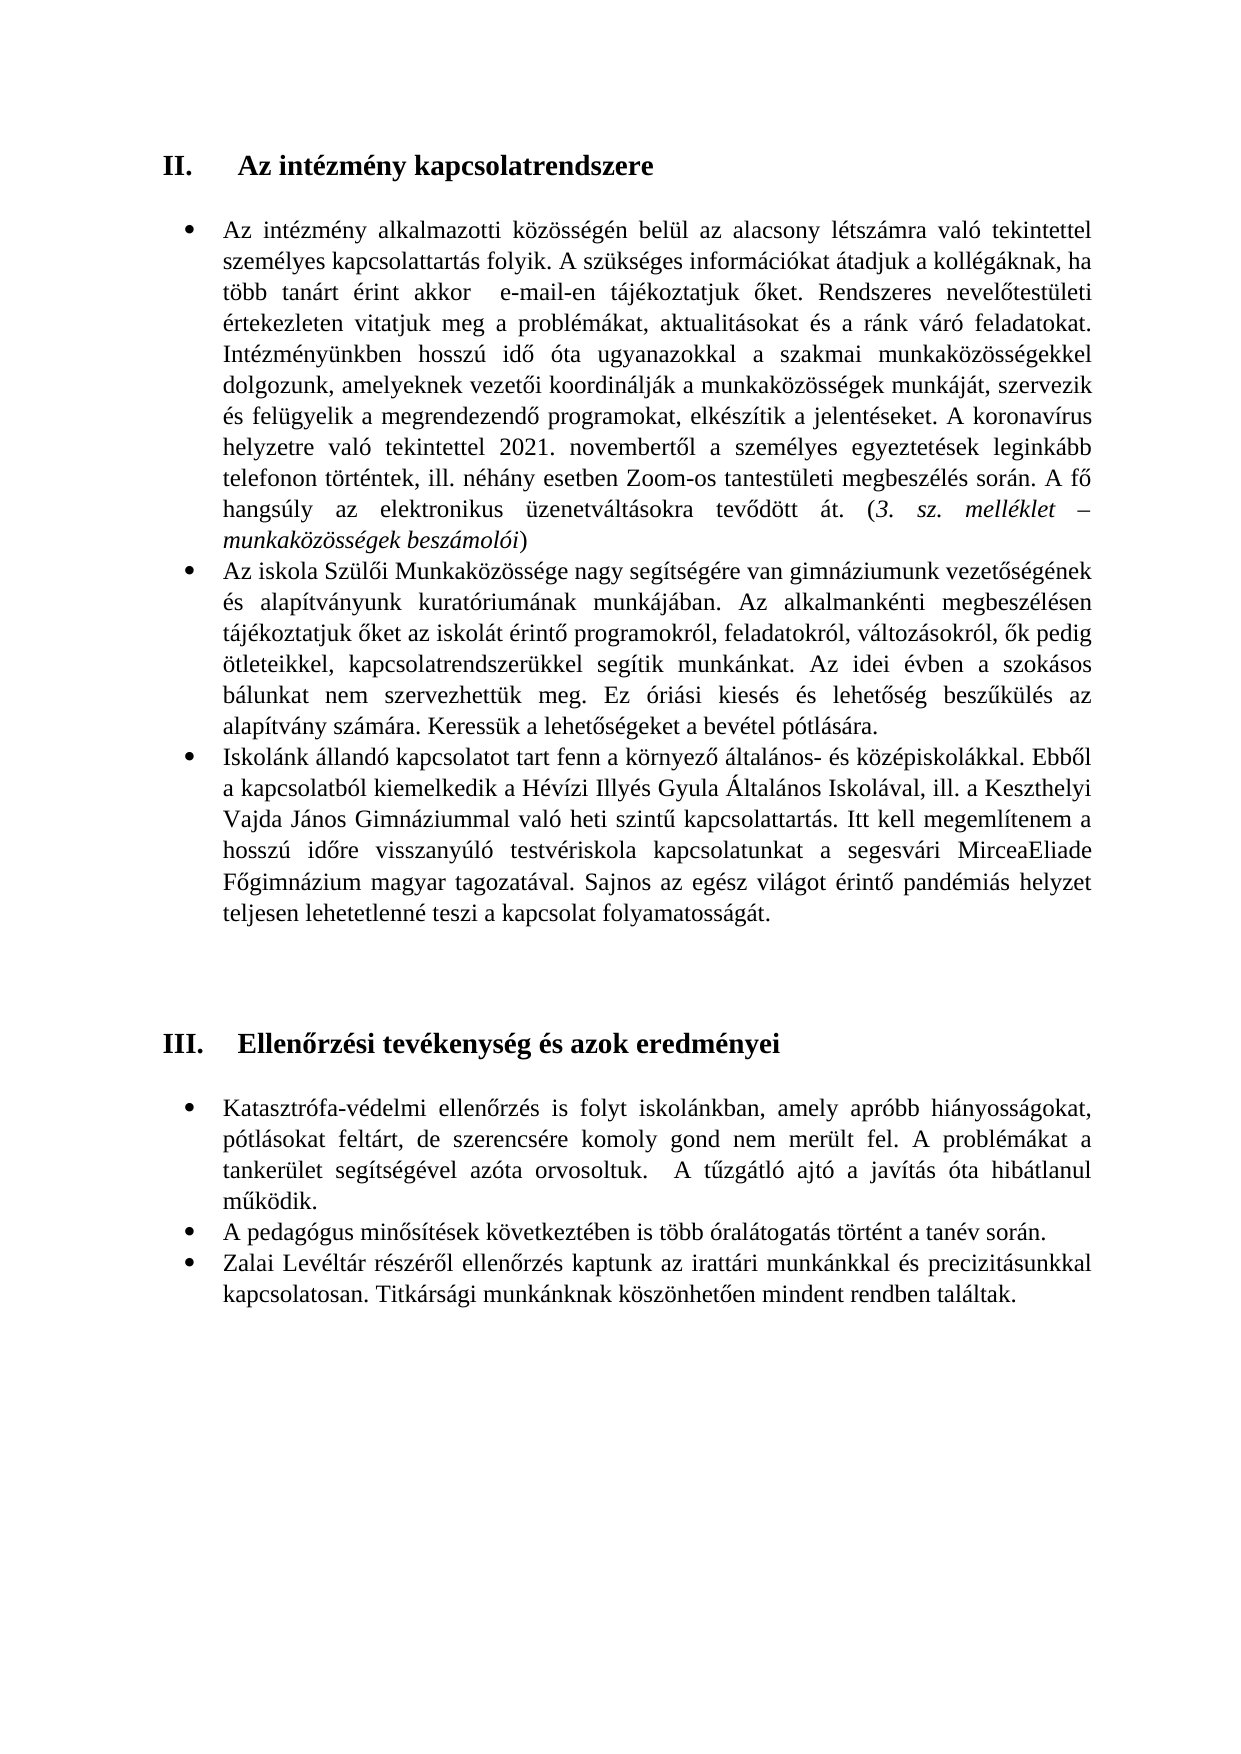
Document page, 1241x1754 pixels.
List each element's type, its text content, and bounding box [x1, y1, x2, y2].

list Az iskola Szülői Munkaközössége nagy segítségére van gimnáziumunk vezetőségének és alapítványunk kuratóriumának munkájában. Az alkalmankénti megbeszélésen tájékoztatjuk őket az iskolát érintő programokról, feladatokról, változásokról, ők pedig ötleteikkel, kapcsolatrendszerükkel segítik munkánkat. Az idei évben a szokásos bálunkat nem szervezhettük meg. Ez óriási kiesés és lehetőség beszűkülés az alapítvány számára. Keressük a lehetőségeket a bevétel pótlására. [185, 556, 1093, 740]
list Ellenőrzési tevékenység és azok eredményei [162, 1026, 1093, 1059]
list Az intézmény kapcsolatrendszere [162, 148, 1093, 181]
list Iskolánk állandó kapcsolatot tart fenn a környező általános- és középiskolákkal. Ebből a kapcsolatból kiemelkedik a Hévízi Illyés Gyula Általános Iskolával, ill. a Keszthelyi Vajda János Gimnáziummal való heti szintű kapcsolattartás. Itt kell megemlítenem a hosszú időre visszanyúló testvériskola kapcsolatunkat a segesvári MirceaEliade Főgimnázium magyar tagozatával. Sajnos az egész világot érintő pandémiás helyzet teljesen lehetetlenné teszi a kapcsolat folyamatosságát. [185, 742, 1093, 926]
list A pedagógus minősítések következtében is több óralátogatás történt a tanév során. [185, 1217, 1093, 1246]
list Zalai Levéltár részéről ellenőrzés kaptunk az irattári munkánkkal és precizitásunkkal kapcsolatosan. Titkársági munkánknak köszönhetően mindent rendben találtak. [185, 1248, 1093, 1308]
list Az intézmény alkalmazotti közösségén belül az alacsony létszámra való tekintettel személyes kapcsolattartás folyik. A szükséges információkat átadjuk a kollégáknak, ha több tanárt érint akkor e-mail-en tájékoztatjuk őket. Rendszeres nevelőtestületi értekezleten vitatjuk meg a problémákat, aktualitásokat és a ránk váró feladatokat. Intézményünkben hosszú idő óta ugyanazokkal a szakmai munkaközösségekkel dolgozunk, amelyeknek vezetői koordinálják a munkaközösségek munkáját, szervezik és felügyelik a megrendezendő programokat, elkészítik a jelentéseket. A koronavírus helyzetre való tekintettel 2021. novembertől a személyes egyeztetések leginkább telefonon történtek, ill. néhány esetben Zoom-os tantestületi megbeszélés során. A fő hangsúly az elektronikus üzenetváltásokra tevődött át. (3. sz. melléklet – munkaközösségek beszámolói) [185, 215, 1093, 554]
list Katasztrófa-védelmi ellenőrzés is folyt iskolánkban, amely apróbb hiányosságokat, pótlásokat feltárt, de szerencsére komoly gond nem merült fel. A problémákat a tankerület segítségével azóta orvosoltuk. A tűzgátló ajtó a javítás óta hibátlanul működik. [185, 1093, 1093, 1215]
